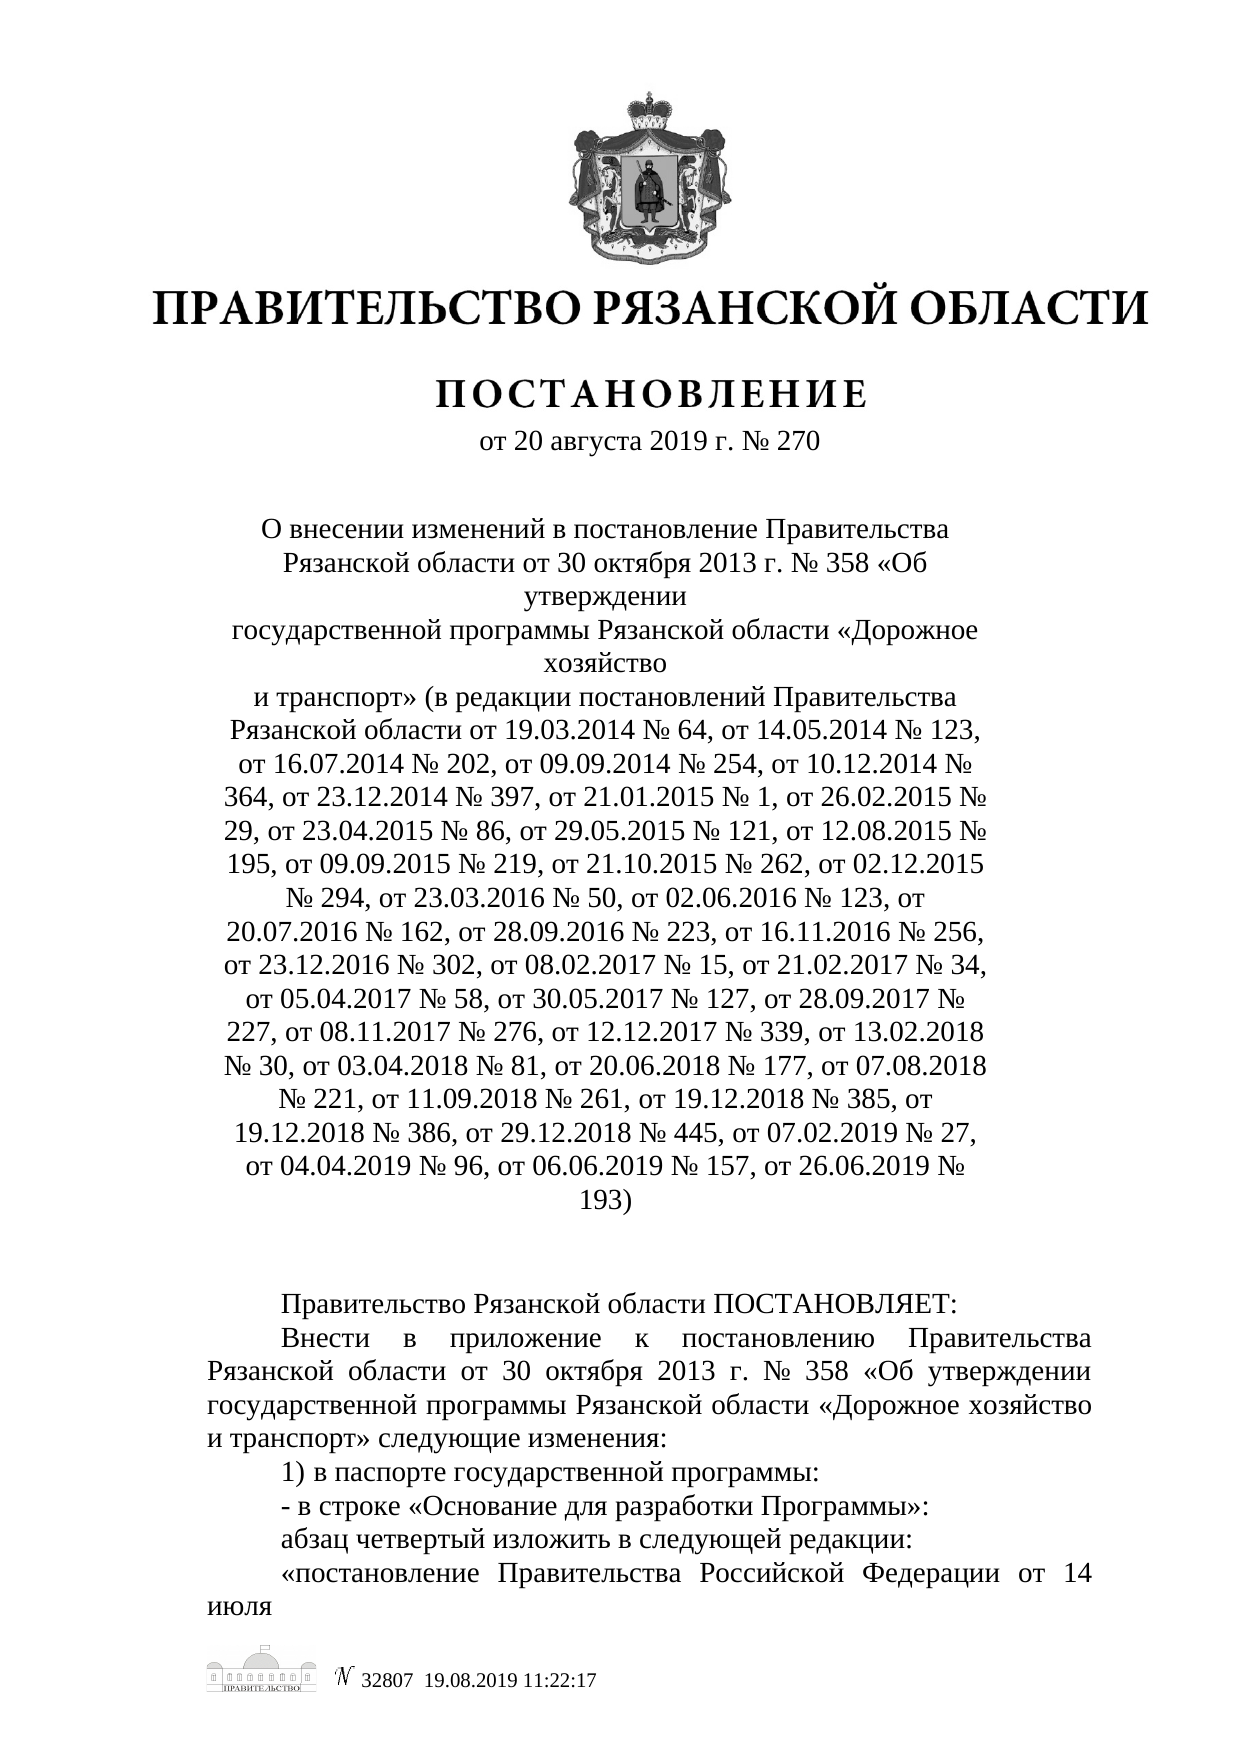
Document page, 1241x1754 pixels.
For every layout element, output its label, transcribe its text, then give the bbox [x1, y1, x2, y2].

picture [330, 1663, 359, 1687]
text от 20 августа 2019 г. № 270 [207, 424, 1093, 457]
list абзац четвертый изложить в следующей редакции: [281, 1521, 1093, 1555]
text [207, 1555, 1093, 1622]
text Правительство Рязанской области ПОСТАНОВЛЯЕТ: [207, 1286, 1093, 1320]
picture [206, 1645, 317, 1692]
table_header О внесении изменений в постановление Правительства Рязанской области от 30 октября 2013 г. № 358 «Об утверждении государственной программы Рязанской области «Дорожное хозяйство и транспорт» (в редакции постановлений Правительства Рязанской области от 19.03.2014 № 64, от 14.05.2014 № 123, от 16.07.2014 № 202, от 09.09.2014 № 254, от 10.12.2014 № 364, от 23.12.2014 № 397, от 21.01.2015 № 1, от 26.02.2015 № 29, от 23.04.2015 № 86, от 29.05.2015 № 121, от 12.08.2015 № 195, от 09.09.2015 № 219, от 21.10.2015 № 262, от 02.12.2015 № 294, от 23.03.2016 № 50, от 02.06.2016 № 123, от 20.07.2016 № 162, от 28.09.2016 № 223, от 16.11.2016 № 256, от 23.12.2016 № 302, от 08.02.2017 № 15, от 21.02.2017 № 34, от 05.04.2017 № 58, от 30.05.2017 № 127, от 28.09.2017 № 227, от 08.11.2017 № 276, от 12.12.2017 № 339, от 13.02.2018 № 30, от 03.04.2018 № 81, от 20.06.2018 № 177, от 07.08.2018 № 221, от 11.09.2018 № 261, от 19.12.2018 № 385, от 19.12.2018 № 386, от 29.12.2018 № 445, от 07.02.2019 № 27, от 04.04.2019 № 96, от 06.06.2019 № 157, от 26.06.2019 № 193) [211, 511, 1088, 1286]
text Внести в приложение к постановлению Правительства Рязанской области от 30 октября 2013 г. № 358 «Об утверждении государственной программы Рязанской области «Дорожное хозяйство и транспорт» следующие изменения: [207, 1320, 1093, 1454]
list в паспорте государственной программы: [207, 1454, 1093, 1488]
list - в строке «Основание для разработки Программы»: [281, 1488, 1093, 1521]
